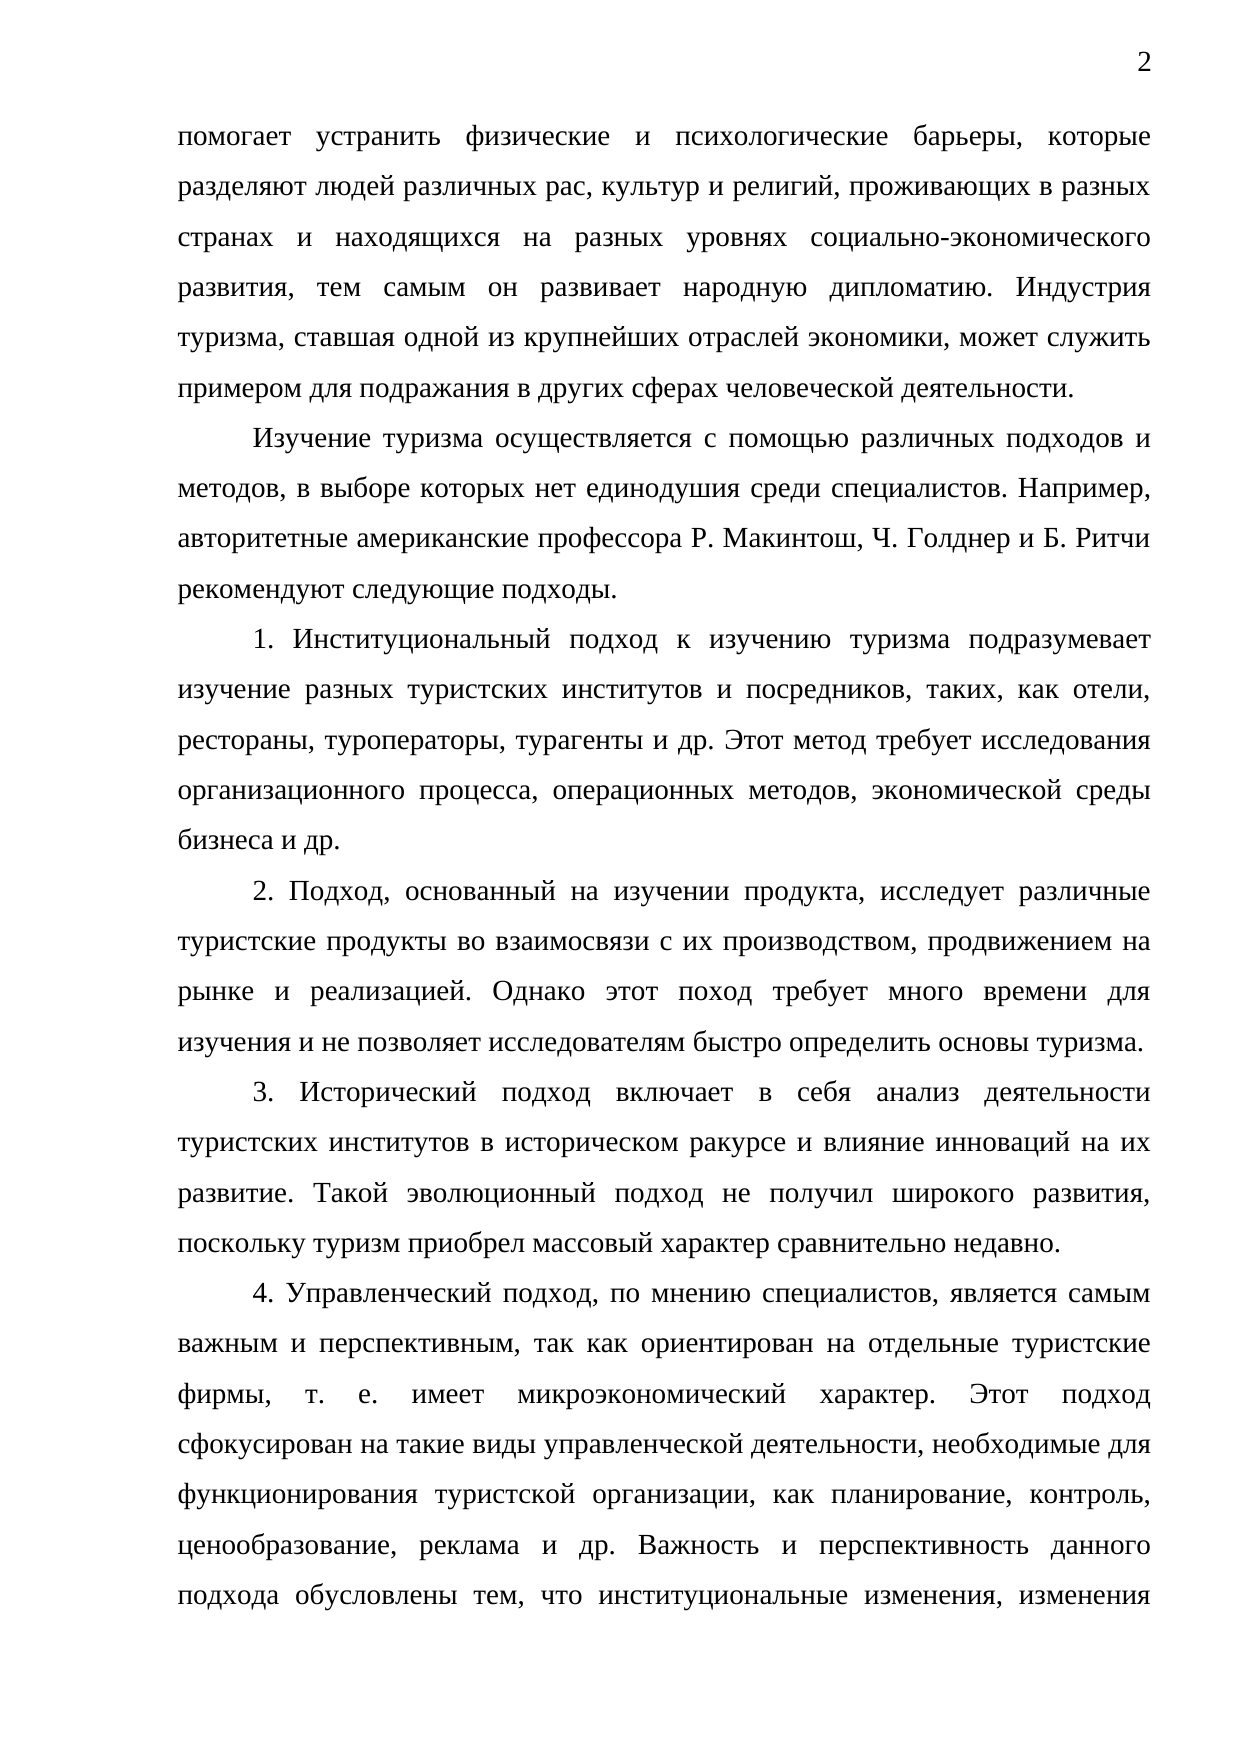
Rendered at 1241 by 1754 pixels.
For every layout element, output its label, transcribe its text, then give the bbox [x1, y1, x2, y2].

text 1. Институциональный подход к изучению туризма подразумевает изучение разных туристских институтов и посредников, таких, как отели, рестораны, туроператоры, турагенты и др. Этот метод требует исследования организационного процесса, операционных методов, экономической среды бизнеса и др. [177, 621, 1152, 856]
text 2. Подход, основанный на изучении продукта, исследует различные туристские продукты во взаимосвязи с их производством, продвижением на рынке и реализацией. Однако этот поход требует много времени для изучения и не позволяет исследователям быстро определить основы туризма. [177, 873, 1152, 1057]
text Изучение туризма осуществляется с помощью различных подходов и методов, в выборе которых нет единодушия среди специалистов. Например, авторитетные американские профессора Р. Макинтош, Ч. Голднер и Б. Ритчи рекомендуют следующие подходы. [177, 420, 1152, 604]
text 3. Исторический подход включает в себя анализ деятельности туристских институтов в историческом ракурсе и влияние инноваций на их развитие. Такой эволюционный подход не получил широкого развития, поскольку туризм приобрел массовый характер сравнительно недавно. [177, 1074, 1152, 1258]
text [177, 1275, 1152, 1611]
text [177, 118, 1152, 403]
